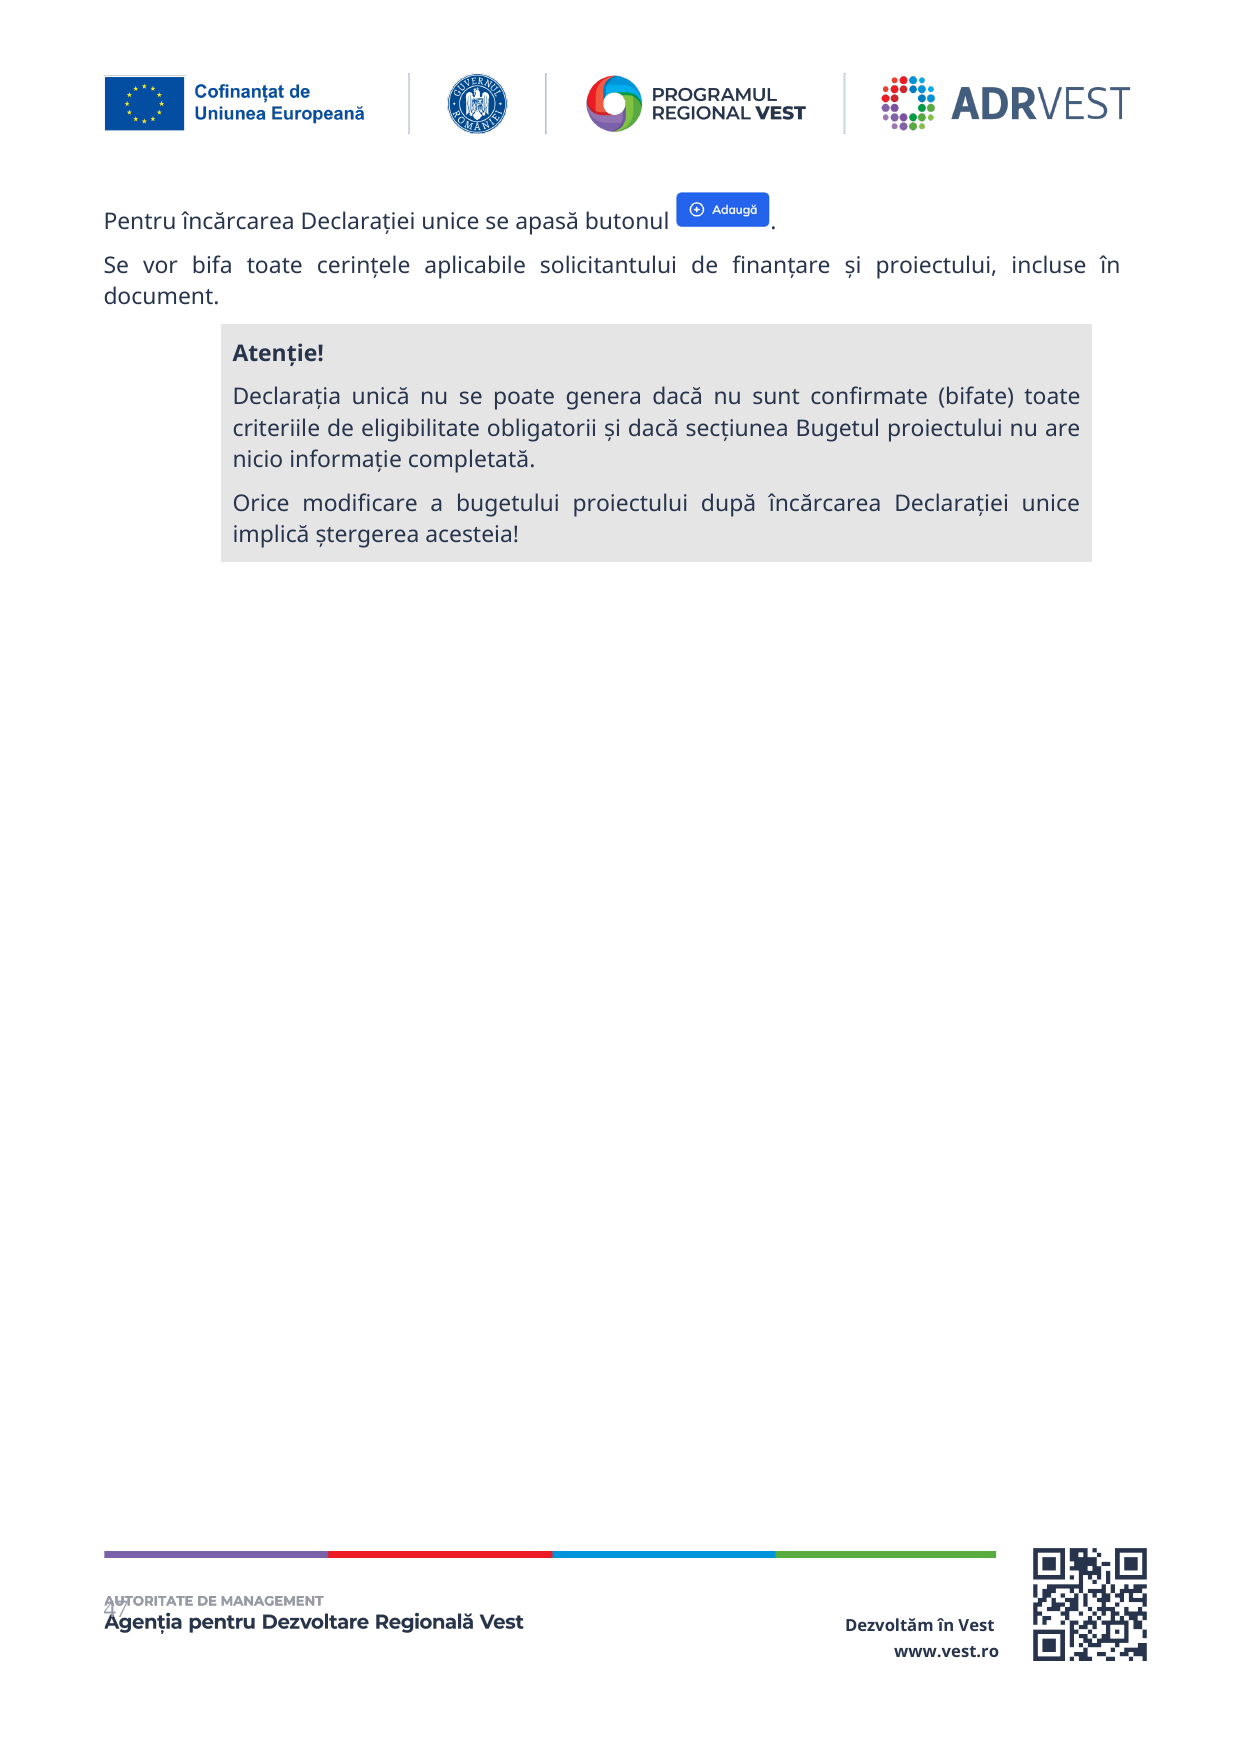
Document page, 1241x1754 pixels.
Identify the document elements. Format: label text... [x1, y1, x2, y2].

text Se vor bifa toate cerințele aplicabile solicitantului de finanțare și proiectului, incluse în document. [103, 249, 1122, 312]
text Pentru încărcarea Declarației unice se apasă butonul . [103, 192, 1122, 237]
table_header Atenție! Declarația unică nu se poate genera dacă nu sunt confirmate (bifate) toate criteriile de eligibilitate obligatorii și dacă secțiunea Bugetul proiectului nu are nicio informație completată. Orice modificare a bugetului proiectului după încărcarea Declarației unice implică ștergerea acesteia! [221, 324, 1092, 562]
picture [675, 191, 771, 230]
picture [1025, 1539, 1156, 1670]
picture [103, 73, 1131, 134]
